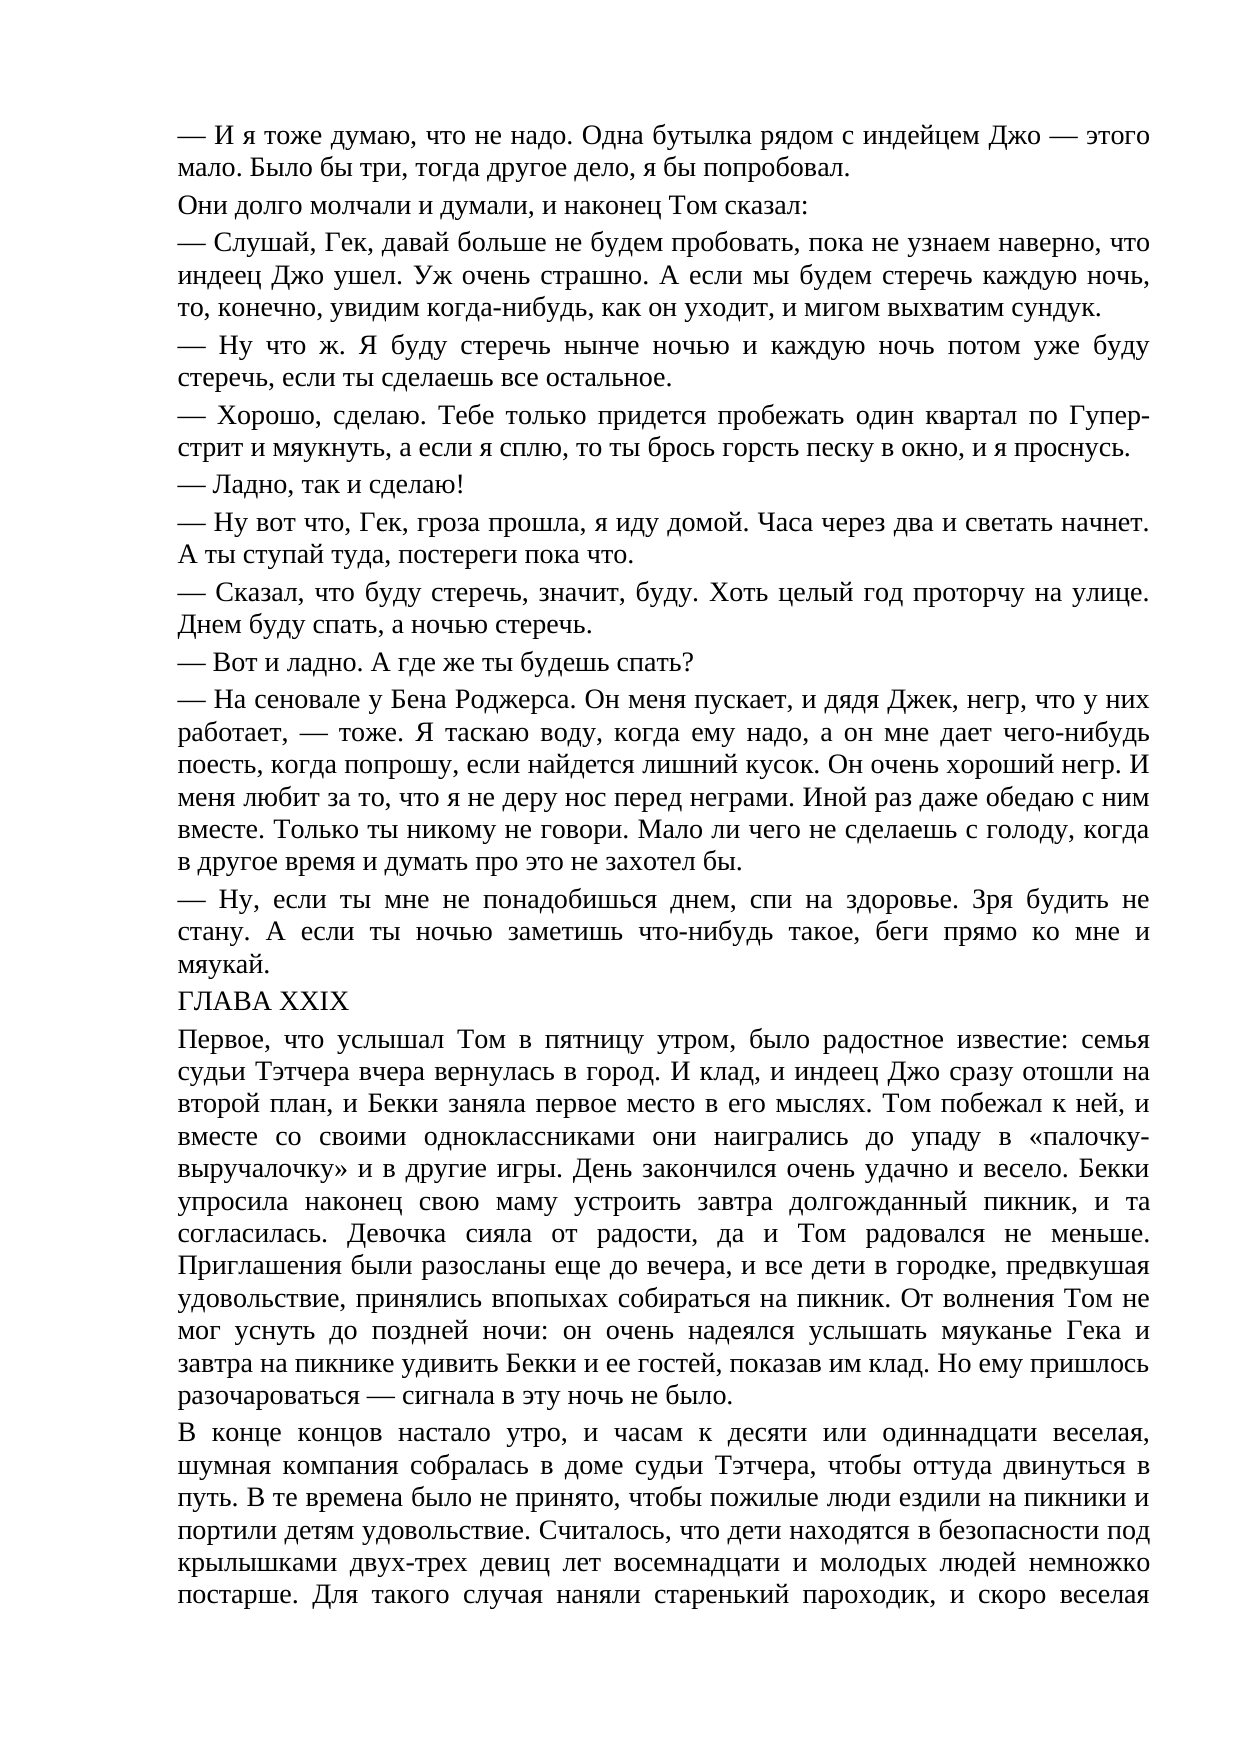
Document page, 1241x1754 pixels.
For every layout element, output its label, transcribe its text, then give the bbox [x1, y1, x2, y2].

text — Слушай, Гек, давай больше не будем пробовать, пока не узнаем наверно, что индеец Джо ушел. Уж очень страшно. А если мы будем стеречь каждую ночь, то, конечно, увидим когда-нибудь, как он уходит, и мигом выхватим сундук. [177, 226, 1152, 323]
text Они долго молчали и думали, и наконец Том сказал: [177, 188, 1152, 220]
text — Ну, если ты мне не понадобишься днем, спи на здоровье. Зря будить не стану. А если ты ночью заметишь что-нибудь такое, беги прямо ко мне и мяукай. [177, 882, 1152, 979]
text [177, 1416, 1152, 1610]
text — Ладно, так и сделаю! [177, 468, 1152, 500]
text — На сеновале у Бена Роджерса. Он меня пускает, и дядя Джек, негр, что у них работает, — тоже. Я таскаю воду, когда ему надо, а он мне дает чего-нибудь поесть, когда попрошу, если найдется лишний кусок. Он очень хороший негр. И меня любит за то, что я не деру нос перед неграми. Иной раз даже обедаю с ним вместе. Только ты никому не говори. Мало ли чего не сделаешь с голоду, когда в другое время и думать про это не захотел бы. [177, 682, 1152, 877]
text — И я тоже думаю, что не надо. Одна бутылка рядом с индейцем Джо — этого мало. Было бы три, тогда другое дело, я бы попробовал. [177, 118, 1152, 183]
text — Хорошо, сделаю. Тебе только придется пробежать один квартал по Гупер-стрит и мяукнуть, а если я сплю, то ты брось горсть песку в окно, и я проснусь. [177, 398, 1152, 462]
text — Ну что ж. Я буду стеречь нынче ночью и каждую ночь потом уже буду стеречь, если ты сделаешь все остальное. [177, 328, 1152, 393]
text — Ну вот что, Гек, гроза прошла, я иду домой. Часа через два и светать начнет. А ты ступай туда, постереги пока что. [177, 505, 1152, 570]
text ГЛАВА XXIX [177, 984, 1152, 1017]
text — Вот и ладно. А где же ты будешь спать? [177, 645, 1152, 677]
text — Сказал, что буду стеречь, значит, буду. Хоть целый год проторчу на улице. Днем буду спать, а ночью стеречь. [177, 575, 1152, 640]
text Первое, что услышал Том в пятницу утром, было радостное известие: семья судьи Тэтчера вчера вернулась в город. И клад, и индеец Джо сразу отошли на второй план, и Бекки заняла первое место в его мыслях. Том побежал к ней, и вместе со своими одноклассниками они наигрались до упаду в «палочку-выручалочку» и в другие игры. День закончился очень удачно и весело. Бекки упросила наконец свою маму устроить завтра долгожданный пикник, и та согласилась. Девочка сияла от радости, да и Том радовался не меньше. Приглашения были разосланы еще до вечера, и все дети в городке, предвкушая удовольствие, принялись впопыхах собираться на пикник. От волнения Том не мог уснуть до поздней ночи: он очень надеялся услышать мяуканье Гека и завтра на пикнике удивить Бекки и ее гостей, показав им клад. Но ему пришлось разочароваться — сигнала в эту ночь не было. [177, 1022, 1152, 1410]
